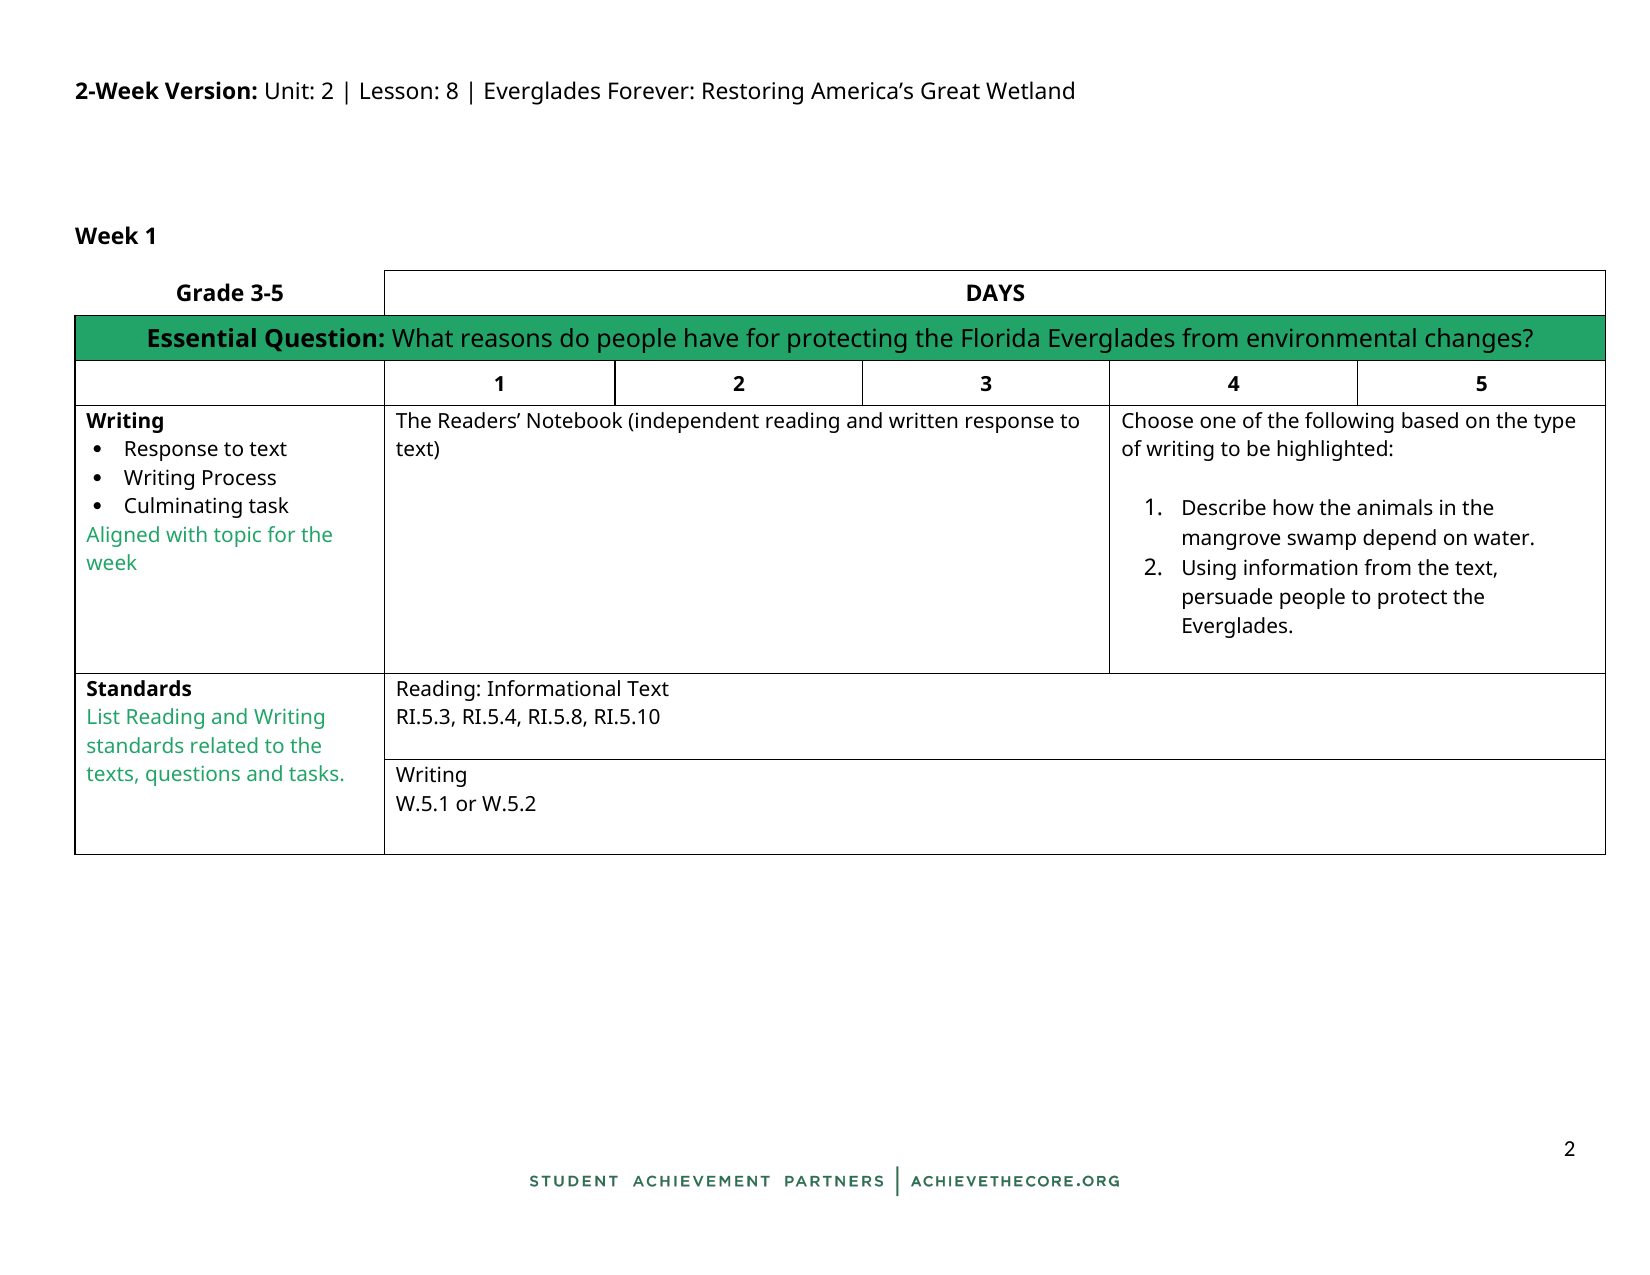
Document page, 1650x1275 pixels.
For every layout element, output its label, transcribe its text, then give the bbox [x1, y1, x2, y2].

table_header Grade 3-5 [75, 270, 384, 315]
table_cell 2 [616, 361, 862, 405]
table_cell 1 [385, 361, 614, 405]
table_cell Standards List Reading and Writing standards related to the texts, questions and tasks. [76, 674, 384, 854]
table_cell Writing W.5.1 or W.5.2 [385, 760, 1605, 854]
table_cell 4 [1110, 361, 1357, 405]
text Week 1 [75, 219, 1575, 251]
table_cell 5 [1358, 361, 1605, 405]
table_cell The Readers’ Notebook (independent reading and written response to text) [385, 406, 1109, 673]
table_cell [76, 361, 384, 405]
table_cell Choose one of the following based on the type of writing to be highlighted: Describe how the animals in the mangrove swamp depend on water. Using information from the text, persuade people to protect the Everglades. [1110, 406, 1605, 673]
picture [516, 1162, 1134, 1200]
table_header DAYS [385, 271, 1605, 315]
table_cell Essential Question: What reasons do people have for protecting the Florida Everglades from environmental changes? [76, 316, 1605, 360]
table_cell 3 [863, 361, 1109, 405]
table_cell Writing Response to text Writing Process Culminating task Aligned with topic for the week [76, 406, 384, 673]
table_cell Reading: Informational Text RI.5.3, RI.5.4, RI.5.8, RI.5.10 [385, 674, 1605, 759]
